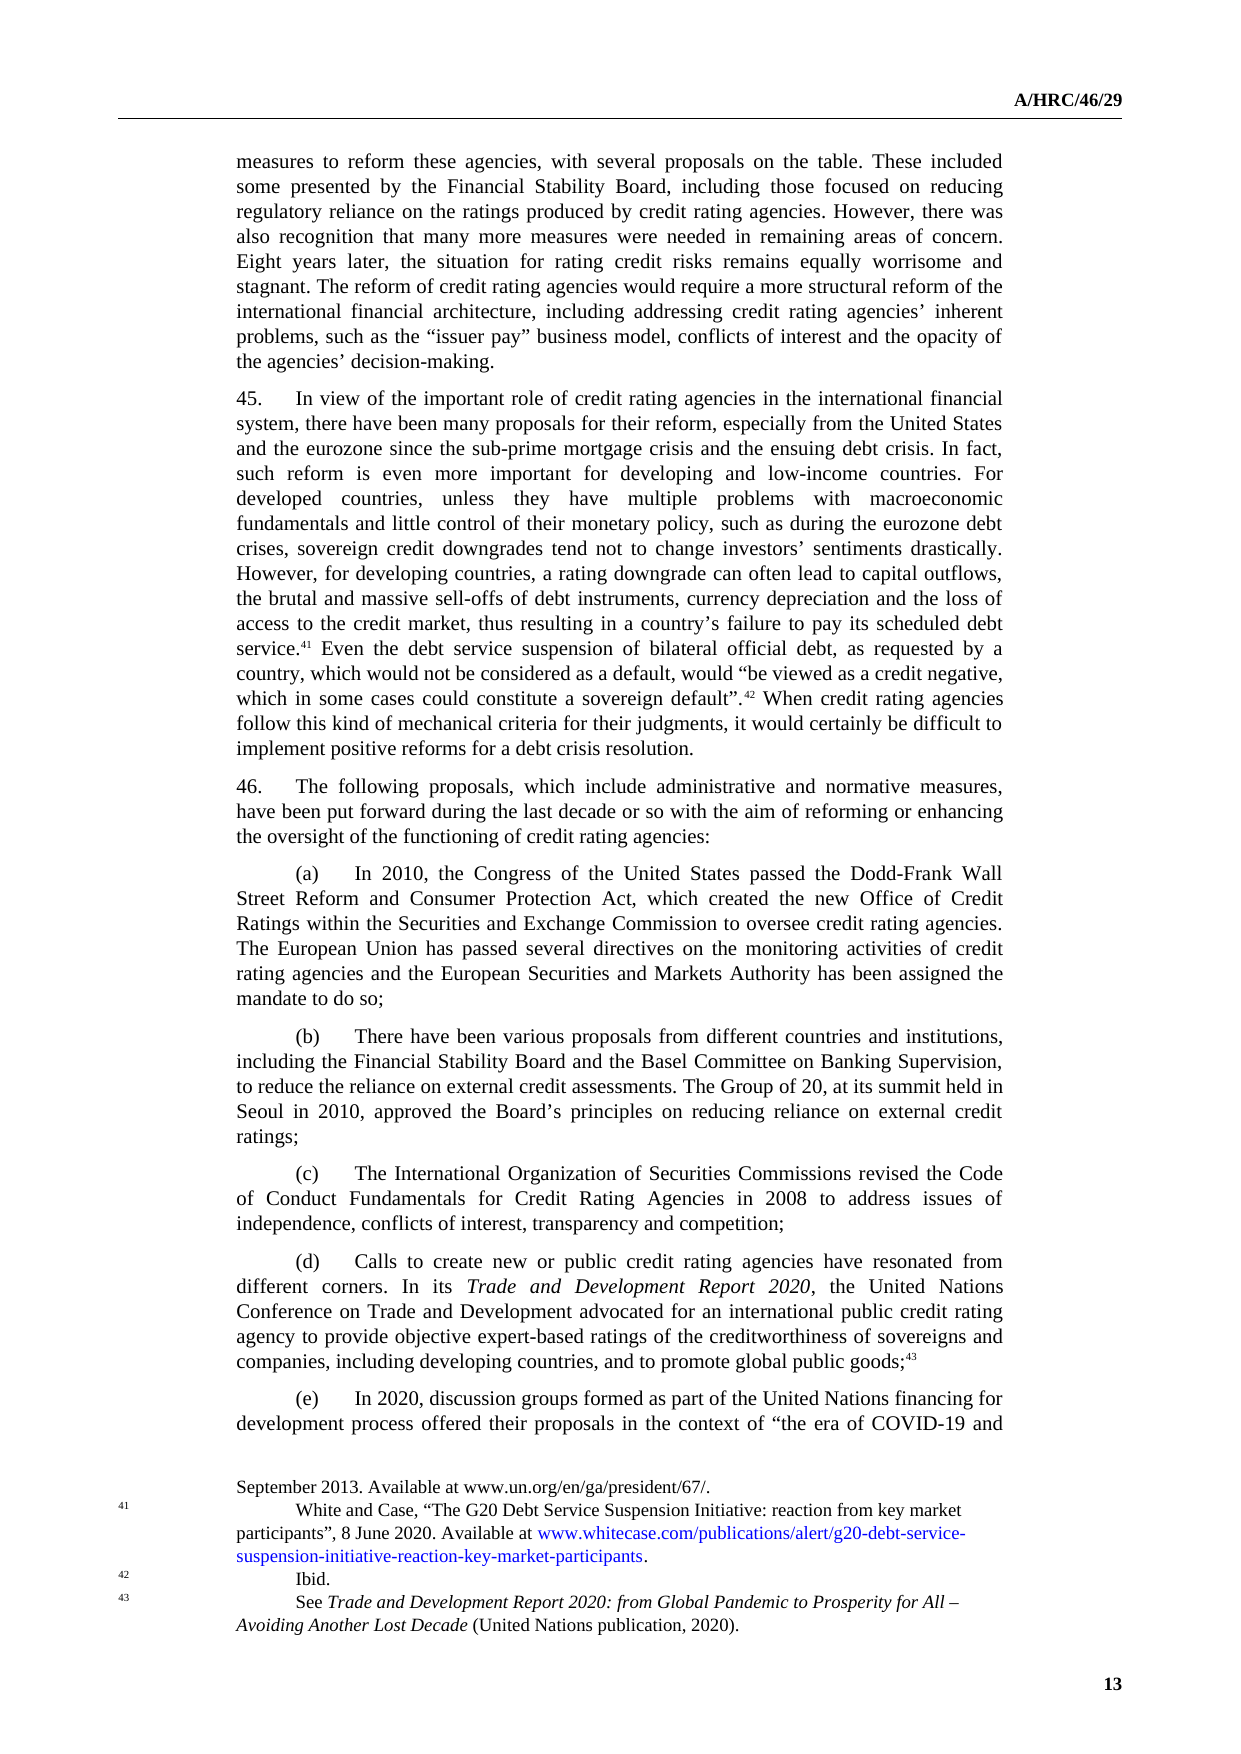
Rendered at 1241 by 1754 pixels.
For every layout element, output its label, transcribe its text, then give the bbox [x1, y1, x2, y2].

text 45. In view of the important role of credit rating agencies in the international financial system, there have been many proposals for their reform, especially from the United States and the eurozone since the sub-prime mortgage crisis and the ensuing debt crisis. In fact, such reform is even more important for developing and low-income countries. For developed countries, unless they have multiple problems with macroeconomic fundamentals and little control of their monetary policy, such as during the eurozone debt crises, sovereign credit downgrades tend not to change investors’ sentiments drastically. However, for developing countries, a rating downgrade can often lead to capital outflows, the brutal and massive sell-offs of debt instruments, currency depreciation and the loss of access to the credit market, thus resulting in a country’s failure to pay its scheduled debt service. Even the debt service suspension of bilateral official debt, as requested by a country, which would not be considered as a default, would “be viewed as a credit negative, which in some cases could constitute a sovereign default”. When credit rating agencies follow this kind of mechanical criteria for their judgments, it would certainly be difficult to implement positive reforms for a debt crisis resolution. [236, 385, 1004, 760]
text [236, 148, 1004, 373]
text (a) In 2010, the Congress of the United States passed the Dodd-Frank Wall Street Reform and Consumer Protection Act, which created the new Office of Credit Ratings within the Securities and Exchange Commission to oversee credit rating agencies. The European Union has passed several directives on the monitoring activities of credit rating agencies and the European Securities and Markets Authority has been assigned the mandate to do so; [236, 860, 1004, 1010]
text (b) There have been various proposals from different countries and institutions, including the Financial Stability Board and the Basel Committee on Banking Supervision, to reduce the reliance on external credit assessments. The Group of 20, at its summit held in Seoul in 2010, approved the Board’s principles on reducing reliance on external credit ratings; [236, 1023, 1004, 1148]
text (d) Calls to create new or public credit rating agencies have resonated from different corners. In its Trade and Development Report 2020, the United Nations Conference on Trade and Development advocated for an international public credit rating agency to provide objective expert-based ratings of the creditworthiness of sovereigns and companies, including developing countries, and to promote global public goods; [236, 1248, 1004, 1373]
text (c) The International Organization of Securities Commissions revised the Code of Conduct Fundamentals for Credit Rating Agencies in 2008 to address issues of independence, conflicts of interest, transparency and competition; [236, 1160, 1004, 1235]
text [236, 1385, 1004, 1435]
text 46. The following proposals, which include administrative and normative measures, have been put forward during the last decade or so with the aim of reforming or enhancing the oversight of the functioning of credit rating agencies: [236, 773, 1004, 848]
